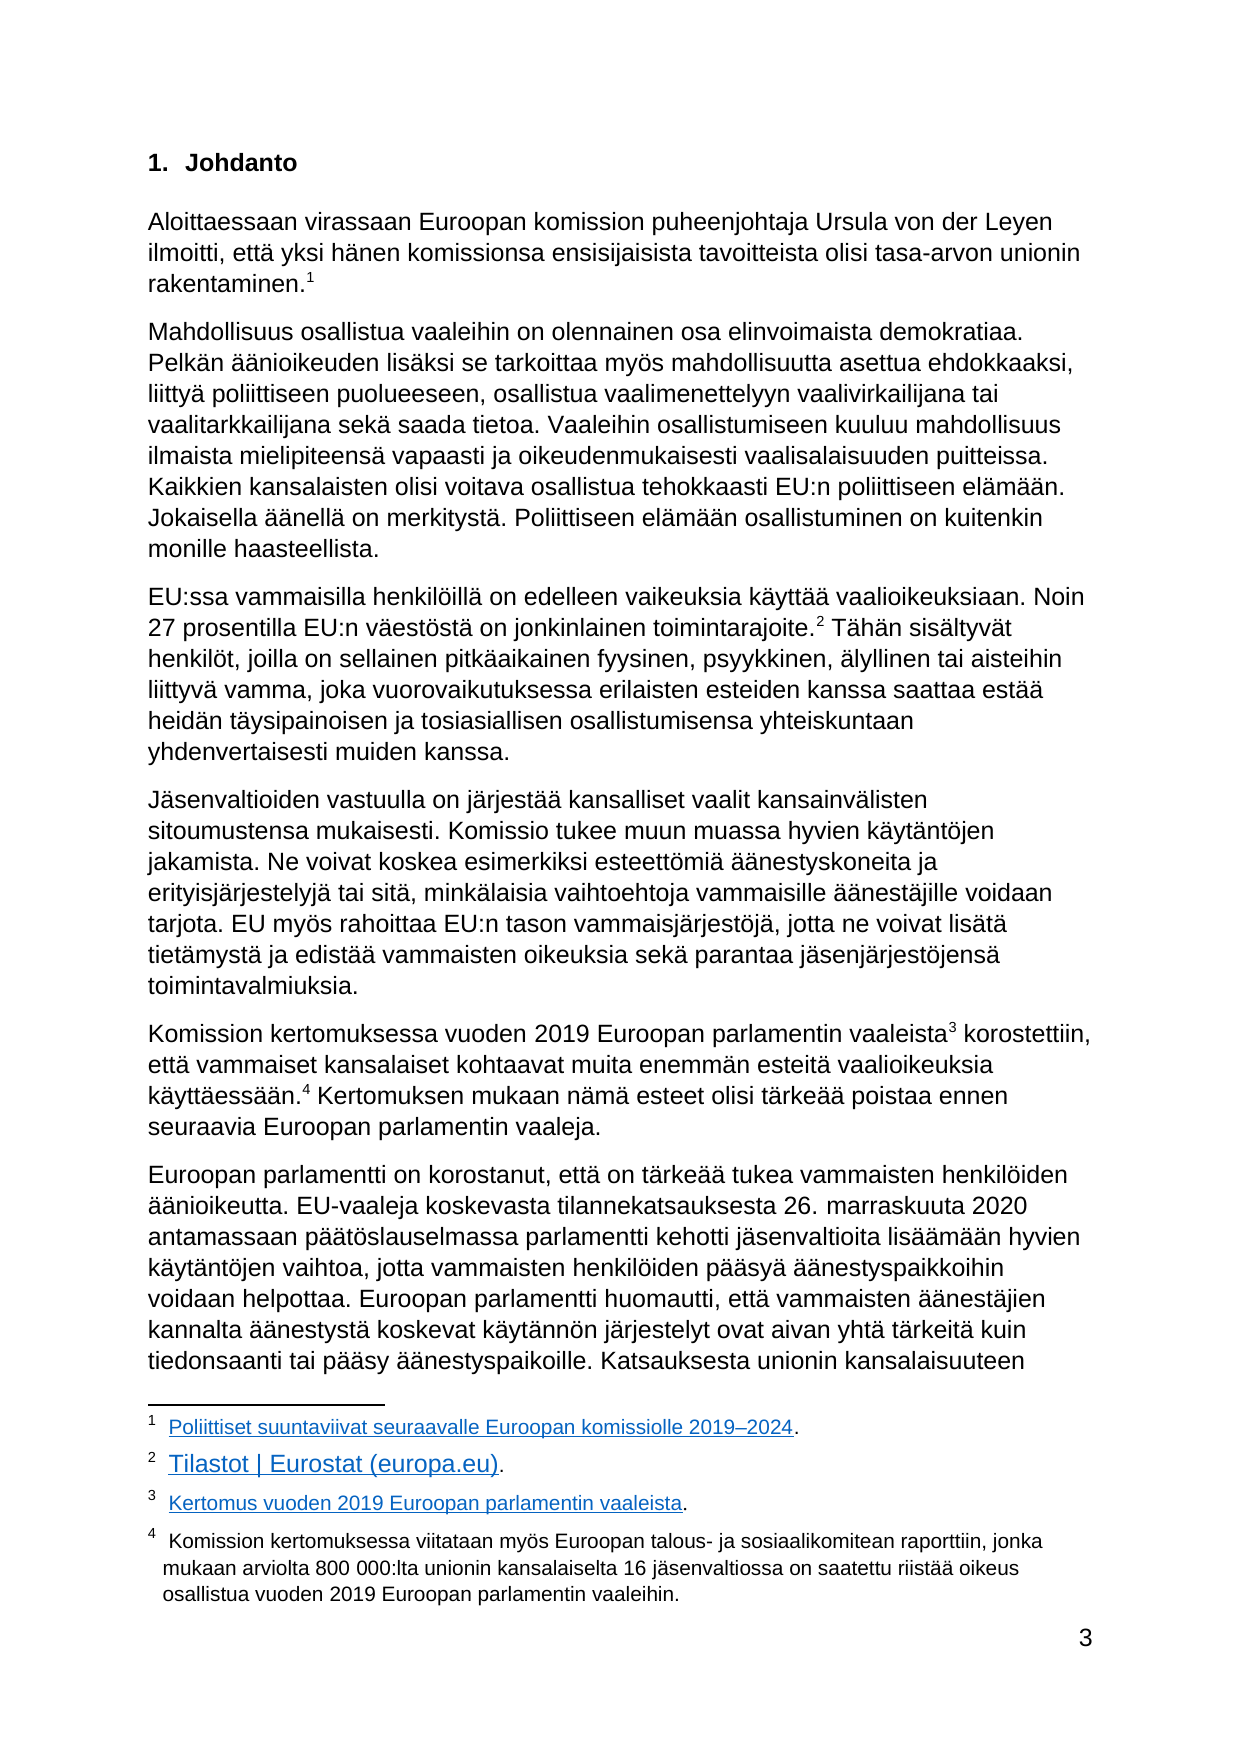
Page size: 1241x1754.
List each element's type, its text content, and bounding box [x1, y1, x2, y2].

text Jäsenvaltioiden vastuulla on järjestää kansalliset vaalit kansainvälisten sitoumustensa mukaisesti. Komissio tukee muun muassa hyvien käytäntöjen jakamista. Ne voivat koskea esimerkiksi esteettömiä äänestyskoneita ja erityisjärjestelyjä tai sitä, minkälaisia vaihtoehtoja vammaisille äänestäjille voidaan tarjota. EU myös rahoittaa EU:n tason vammaisjärjestöjä, jotta ne voivat lisätä tietämystä ja edistää vammaisten oikeuksia sekä parantaa jäsenjärjestöjensä toimintavalmiuksia. [148, 785, 1092, 1000]
text Aloittaessaan virassaan Euroopan komission puheenjohtaja Ursula von der Leyen ilmoitti, että yksi hänen komissionsa ensisijaisista tavoitteista olisi tasa-arvon unionin rakentaminen. [148, 207, 1092, 298]
text Komission kertomuksessa vuoden 2019 Euroopan parlamentin vaaleista korostettiin, että vammaiset kansalaiset kohtaavat muita enemmän esteitä vaalioikeuksia käyttäessään. Kertomuksen mukaan nämä esteet olisi tärkeää poistaa ennen seuraavia Euroopan parlamentin vaaleja. [148, 1019, 1092, 1141]
subtitle Johdanto [148, 148, 1092, 176]
text EU:ssa vammaisilla henkilöillä on edelleen vaikeuksia käyttää vaalioikeuksiaan. Noin 27 prosentilla EU:n väestöstä on jonkinlainen toimintarajoite. Tähän sisältyvät henkilöt, joilla on sellainen pitkäaikainen fyysinen, psyykkinen, älyllinen tai aisteihin liittyvä vamma, joka vuorovaikutuksessa erilaisten esteiden kanssa saattaa estää heidän täysipainoisen ja tosiasiallisen osallistumisensa yhteiskuntaan yhdenvertaisesti muiden kanssa. [148, 582, 1092, 766]
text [148, 1160, 1092, 1375]
text Mahdollisuus osallistua vaaleihin on olennainen osa elinvoimaista demokratiaa. Pelkän äänioikeuden lisäksi se tarkoittaa myös mahdollisuutta asettua ehdokkaaksi, liittyä poliittiseen puolueeseen, osallistua vaalimenettelyyn vaalivirkailijana tai vaalitarkkailijana sekä saada tietoa. Vaaleihin osallistumiseen kuuluu mahdollisuus ilmaista mielipiteensä vapaasti ja oikeudenmukaisesti vaalisalaisuuden puitteissa. Kaikkien kansalaisten olisi voitava osallistua tehokkaasti EU:n poliittiseen elämään. Jokaisella äänellä on merkitystä. Poliittiseen elämään osallistuminen on kuitenkin monille haasteellista. [148, 317, 1092, 563]
